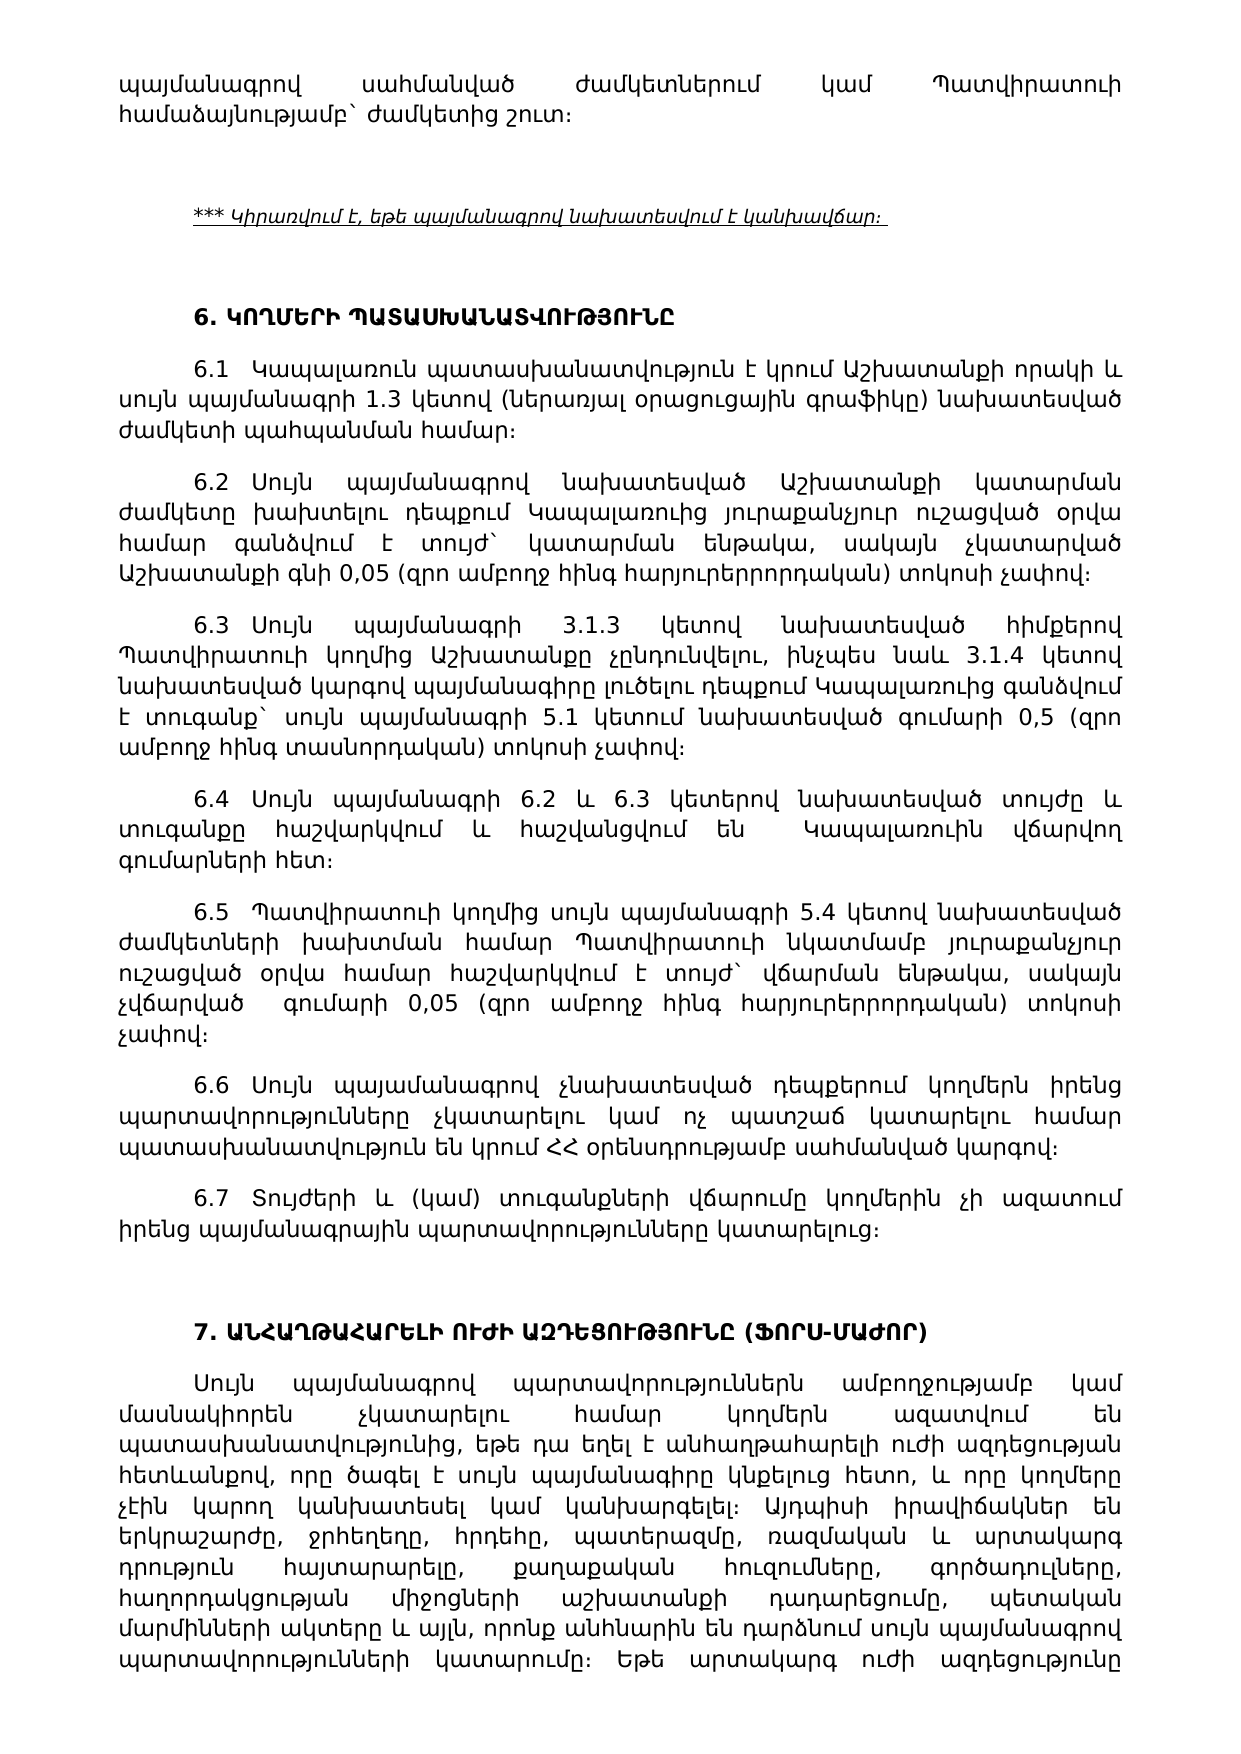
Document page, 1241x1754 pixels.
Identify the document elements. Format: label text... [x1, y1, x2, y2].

text 6.4 Սույն պայմանագրի 6.2 և 6.3 կետերով նախատեսված տույժը և տուգանքը հաշվարկվում և հաշվանցվում են Կապալառուին վճարվող գումարների հետ։ [118, 786, 1122, 874]
text 6.1 Կապալառուն պատասխանատվություն է կրում Աշխատանքի որակի և սույն պայմանագրի 1.3 կետով (ներառյալ օրացուցային գրաֆիկը) նախատեսված ժամկետի պահպանման համար։ [118, 356, 1122, 444]
text 6. ԿՈՂՄԵՐԻ ՊԱՏԱՍԽԱՆԱՏՎՈՒԹՅՈՒՆԸ [118, 304, 1122, 331]
text *** Կիրառվում է, եթե պայմանագրով նախատեսվում է կանխավճար։ [118, 204, 1122, 229]
text 6.3 Սույն պայմանագրի 3.1.3 կետով նախատեսված հիմքերով Պատվիրատուի կողմից Աշխատանքը չընդունվելու, ինչպես նաև 3.1.4 կետով նախատեսված կարգով պայմանագիրը լուծելու դեպքում Կապալառուից գանձվում է տուգանք` սույն պայմանագրի 5.1 կետում նախատեսված գումարի 0,5 (զրո ամբողջ հինգ տասնորդական) տոկոսի չափով։ [118, 612, 1122, 761]
text 6.5 Պատվիրատուի կողմից սույն պայմանագրի 5.4 կետով նախատեսված ժամկետների խախտման համար Պատվիրատուի նկատմամբ յուրաքանչյուր ուշացված օրվա համար հաշվարկվում է տույժ` վճարման ենթակա, սակայն չվճարված գումարի 0,05 (զրո ամբողջ հինգ հարյուրերրորդական) տոկոսի չափով։ [118, 899, 1122, 1048]
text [118, 71, 1122, 128]
text 6.7 Տույժերի և (կամ) տուգանքների վճարումը կողմերին չի ազատում իրենց պայմանագրային պարտավորությունները կատարելուց։ [118, 1185, 1122, 1243]
text 7. ԱՆՀԱՂԹԱՀԱՐԵԼԻ ՈՒԺԻ ԱԶԴԵՑՈՒԹՅՈՒՆԸ (ՖՈՐՍ-ՄԱԺՈՐ) [118, 1319, 1122, 1346]
text 6.2 Սույն պայմանագրով նախատեսված Աշխատանքի կատարման ժամկետը խախտելու դեպքում Կապալառուից յուրաքանչյուր ուշացված օրվա համար գանձվում է տույժ` կատարման ենթակա, սակայն չկատարված Աշխատանքի գնի 0,05 (զրո ամբողջ հինգ հարյուրերրորդական) տոկոսի չափով։ [118, 469, 1122, 587]
text 6.6 Սույն պայամանագրով չնախատեսված դեպքերում կողմերն իրենց պարտավորությունները չկատարելու կամ ոչ պատշաճ կատարելու համար պատասխանատվություն են կրում ՀՀ օրենսդրությամբ սահմանված կարգով։ [118, 1073, 1122, 1161]
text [118, 1370, 1122, 1673]
